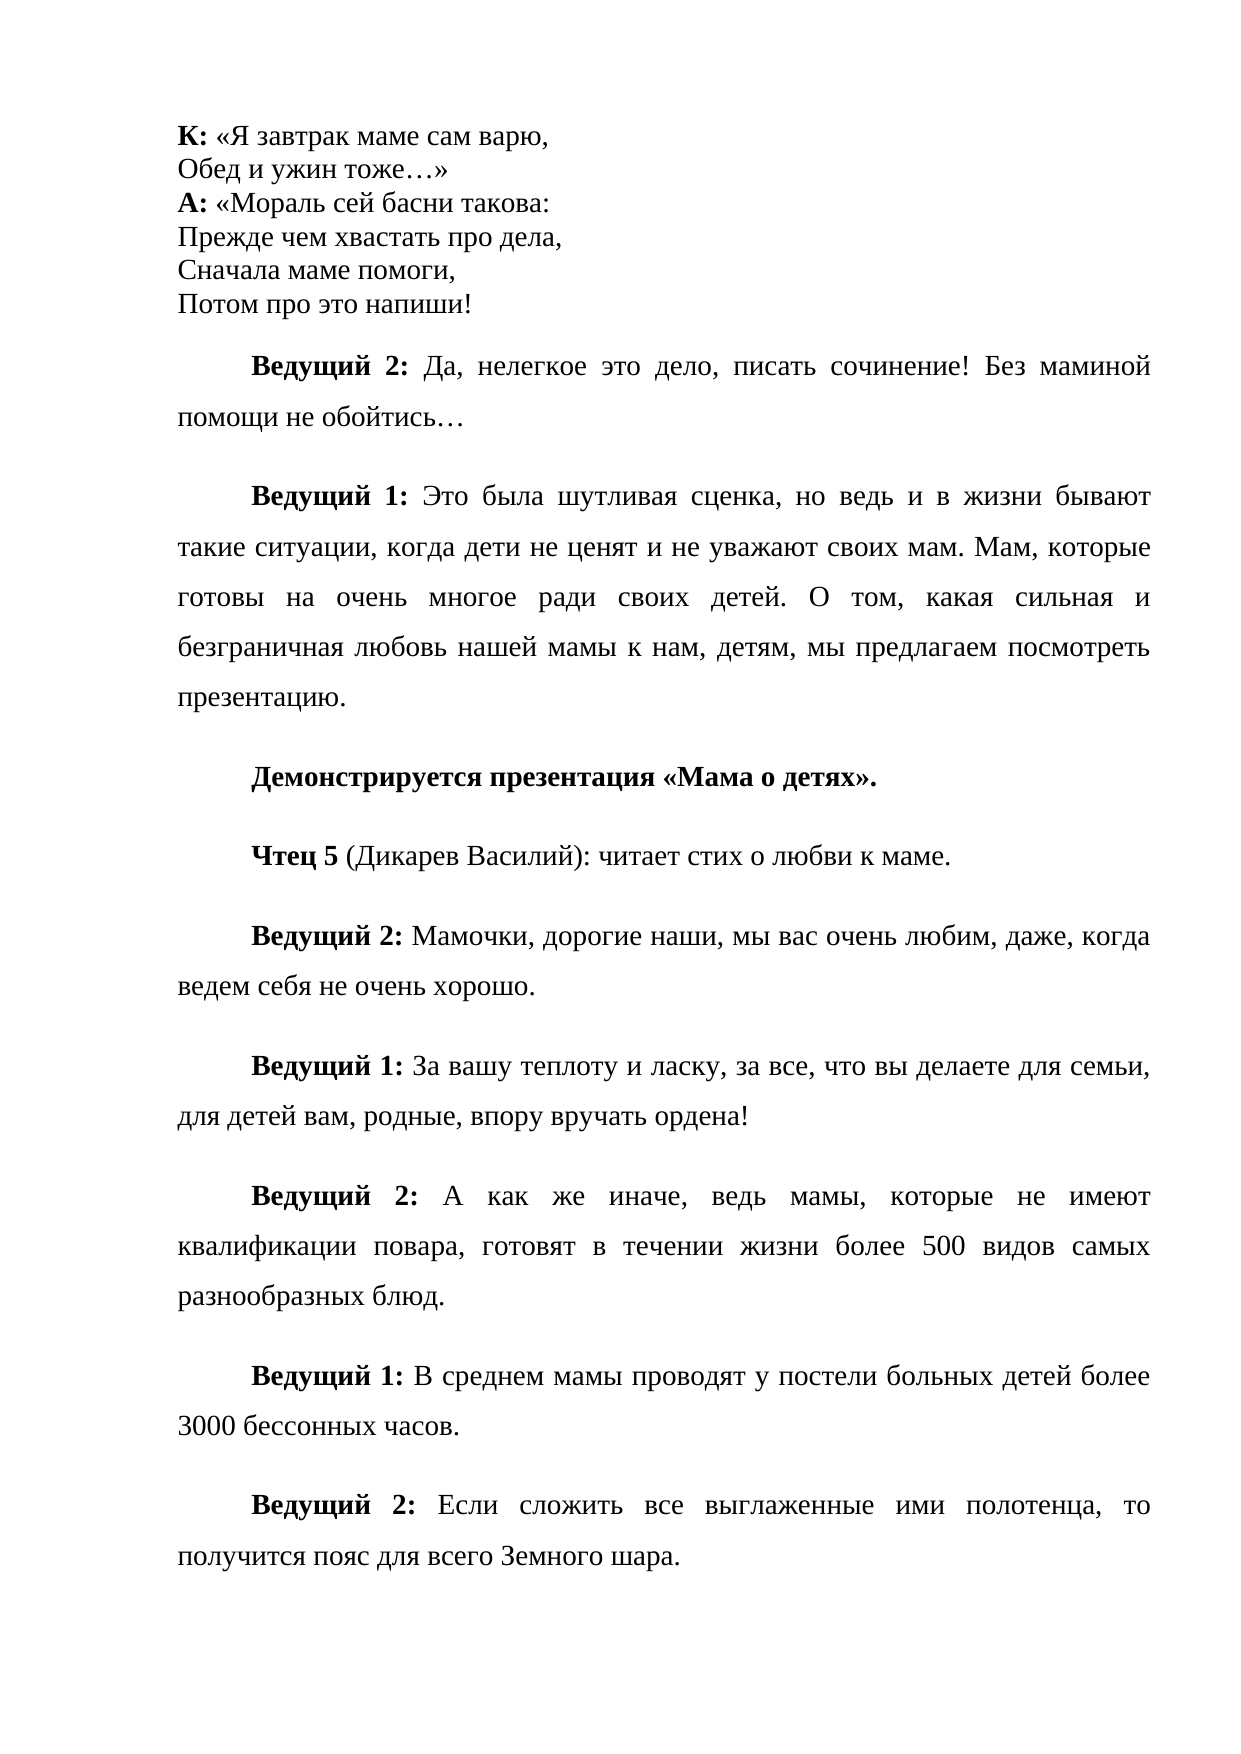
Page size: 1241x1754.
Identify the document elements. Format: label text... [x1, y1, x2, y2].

text Демонстрируется презентация «Мама о детях». [177, 759, 1152, 793]
text Ведущий 2: Если сложить все выглаженные ими полотенца, то получится пояс для всего Земного шара. [177, 1487, 1152, 1571]
text Чтец 5 (Дикарев Василий): читает стих о любви к маме. [177, 838, 1152, 872]
text Ведущий 2: Мамочки, дорогие наши, мы вас очень любим, даже, когда ведем себя не очень хорошо. [177, 918, 1152, 1002]
text Ведущий 1: За вашу теплоту и ласку, за все, что вы делаете для семьи, для детей вам, родные, впору вручать ордена! [177, 1048, 1152, 1132]
text Ведущий 2: А как же иначе, ведь мамы, которые не имеют квалификации повара, готовят в течении жизни более 500 видов самых разнообразных блюд. [177, 1178, 1152, 1312]
text Сначала маме помоги, [177, 252, 1152, 286]
text Ведущий 2: Да, нелегкое это дело, писать сочинение! Без маминой помощи не обойтись… [177, 348, 1152, 432]
text Потом про это напиши! [177, 286, 1152, 319]
text Ведущий 1: В среднем мамы проводят у постели больных детей более 3000 бессонных часов. [177, 1358, 1152, 1442]
text А: «Мораль сей басни такова: [177, 185, 1152, 219]
text Обед и ужин тоже…» [177, 152, 1152, 185]
text Прежде чем хвастать про дела, [177, 219, 1152, 252]
text К: «Я завтрак маме сам варю, [177, 118, 1152, 152]
text Ведущий 1: Это была шутливая сценка, но ведь и в жизни бывают такие ситуации, когда дети не ценят и не уважают своих мам. Мам, которые готовы на очень многое ради своих детей. О том, какая сильная и безграничная любовь нашей мамы к нам, детям, мы предлагаем посмотреть презентацию. [177, 478, 1152, 713]
